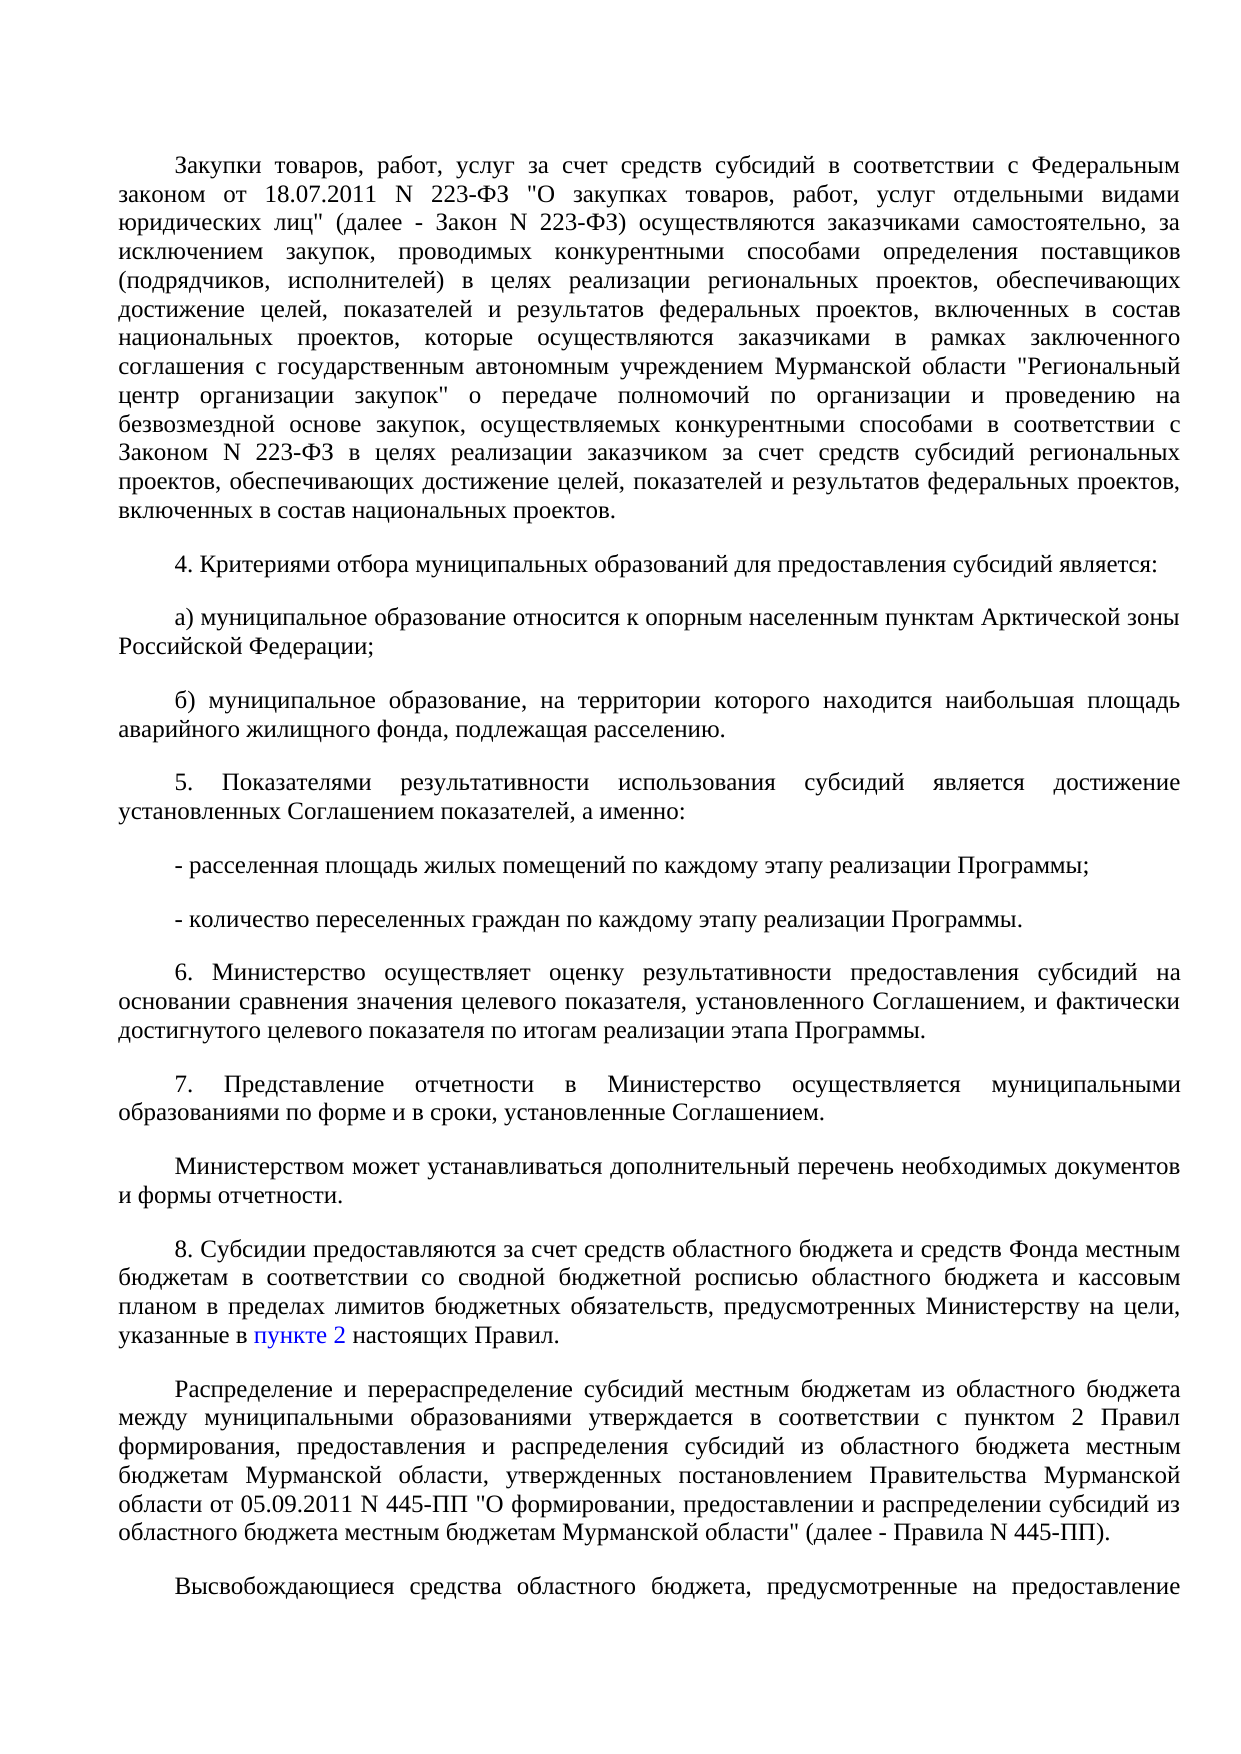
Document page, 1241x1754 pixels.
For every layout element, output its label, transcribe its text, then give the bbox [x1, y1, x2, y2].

text 5. Показателями результативности использования субсидий является достижение установленных Соглашением показателей, а именно: [118, 767, 1181, 825]
text - расселенная площадь жилых помещений по каждому этапу реализации Программы; [118, 850, 1181, 879]
text 6. Министерство осуществляет оценку результативности предоставления субсидий на основании сравнения значения целевого показателя, установленного Соглашением, и фактически достигнутого целевого показателя по итогам реализации этапа Программы. [118, 957, 1181, 1044]
text 8. Субсидии предоставляются за счет средств областного бюджета и средств Фонда местным бюджетам в соответствии со сводной бюджетной росписью областного бюджета и кассовым планом в пределах лимитов бюджетных обязательств, предусмотренных Министерству на цели, указанные в пункте 2 настоящих Правил. [118, 1234, 1181, 1349]
text Распределение и перераспределение субсидий местным бюджетам из областного бюджета между муниципальными образованиями утверждается в соответствии с пунктом 2 Правил формирования, предоставления и распределения субсидий из областного бюджета местным бюджетам Мурманской области, утвержденных постановлением Правительства Мурманской области от 05.09.2011 N 445-ПП "О формировании, предоставлении и распределении субсидий из областного бюджета местным бюджетам Мурманской области" (далее - Правила N 445-ПП). [118, 1374, 1181, 1546]
text Закупки товаров, работ, услуг за счет средств субсидий в соответствии с Федеральным законом от 18.07.2011 N 223-ФЗ "О закупках товаров, работ, услуг отдельными видами юридических лиц" (далее - Закон N 223-ФЗ) осуществляются заказчиками самостоятельно, за исключением закупок, проводимых конкурентными способами определения поставщиков (подрядчиков, исполнителей) в целях реализации региональных проектов, обеспечивающих достижение целей, показателей и результатов федеральных проектов, включенных в состав национальных проектов, которые осуществляются заказчиками в рамках заключенного соглашения с государственным автономным учреждением Мурманской области "Региональный центр организации закупок" о передаче полномочий по организации и проведению на безвозмездной основе закупок, осуществляемых конкурентными способами в соответствии с Законом N 223-ФЗ в целях реализации заказчиком за счет средств субсидий региональных проектов, обеспечивающих достижение целей, показателей и результатов федеральных проектов, включенных в состав национальных проектов. [118, 150, 1181, 524]
text - количество переселенных граждан по каждому этапу реализации Программы. [118, 904, 1181, 932]
text 7. Представление отчетности в Министерство осуществляется муниципальными образованиями по форме и в сроки, установленные Соглашением. [118, 1069, 1181, 1126]
text б) муниципальное образование, на территории которого находится наибольшая площадь аварийного жилищного фонда, подлежащая расселению. [118, 685, 1181, 742]
text Министерством может устанавливаться дополнительный перечень необходимых документов и формы отчетности. [118, 1151, 1181, 1209]
text а) муниципальное образование относится к опорным населенным пунктам Арктической зоны Российской Федерации; [118, 602, 1181, 660]
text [118, 1571, 1181, 1600]
text 4. Критериями отбора муниципальных образований для предоставления субсидий является: [118, 549, 1181, 577]
